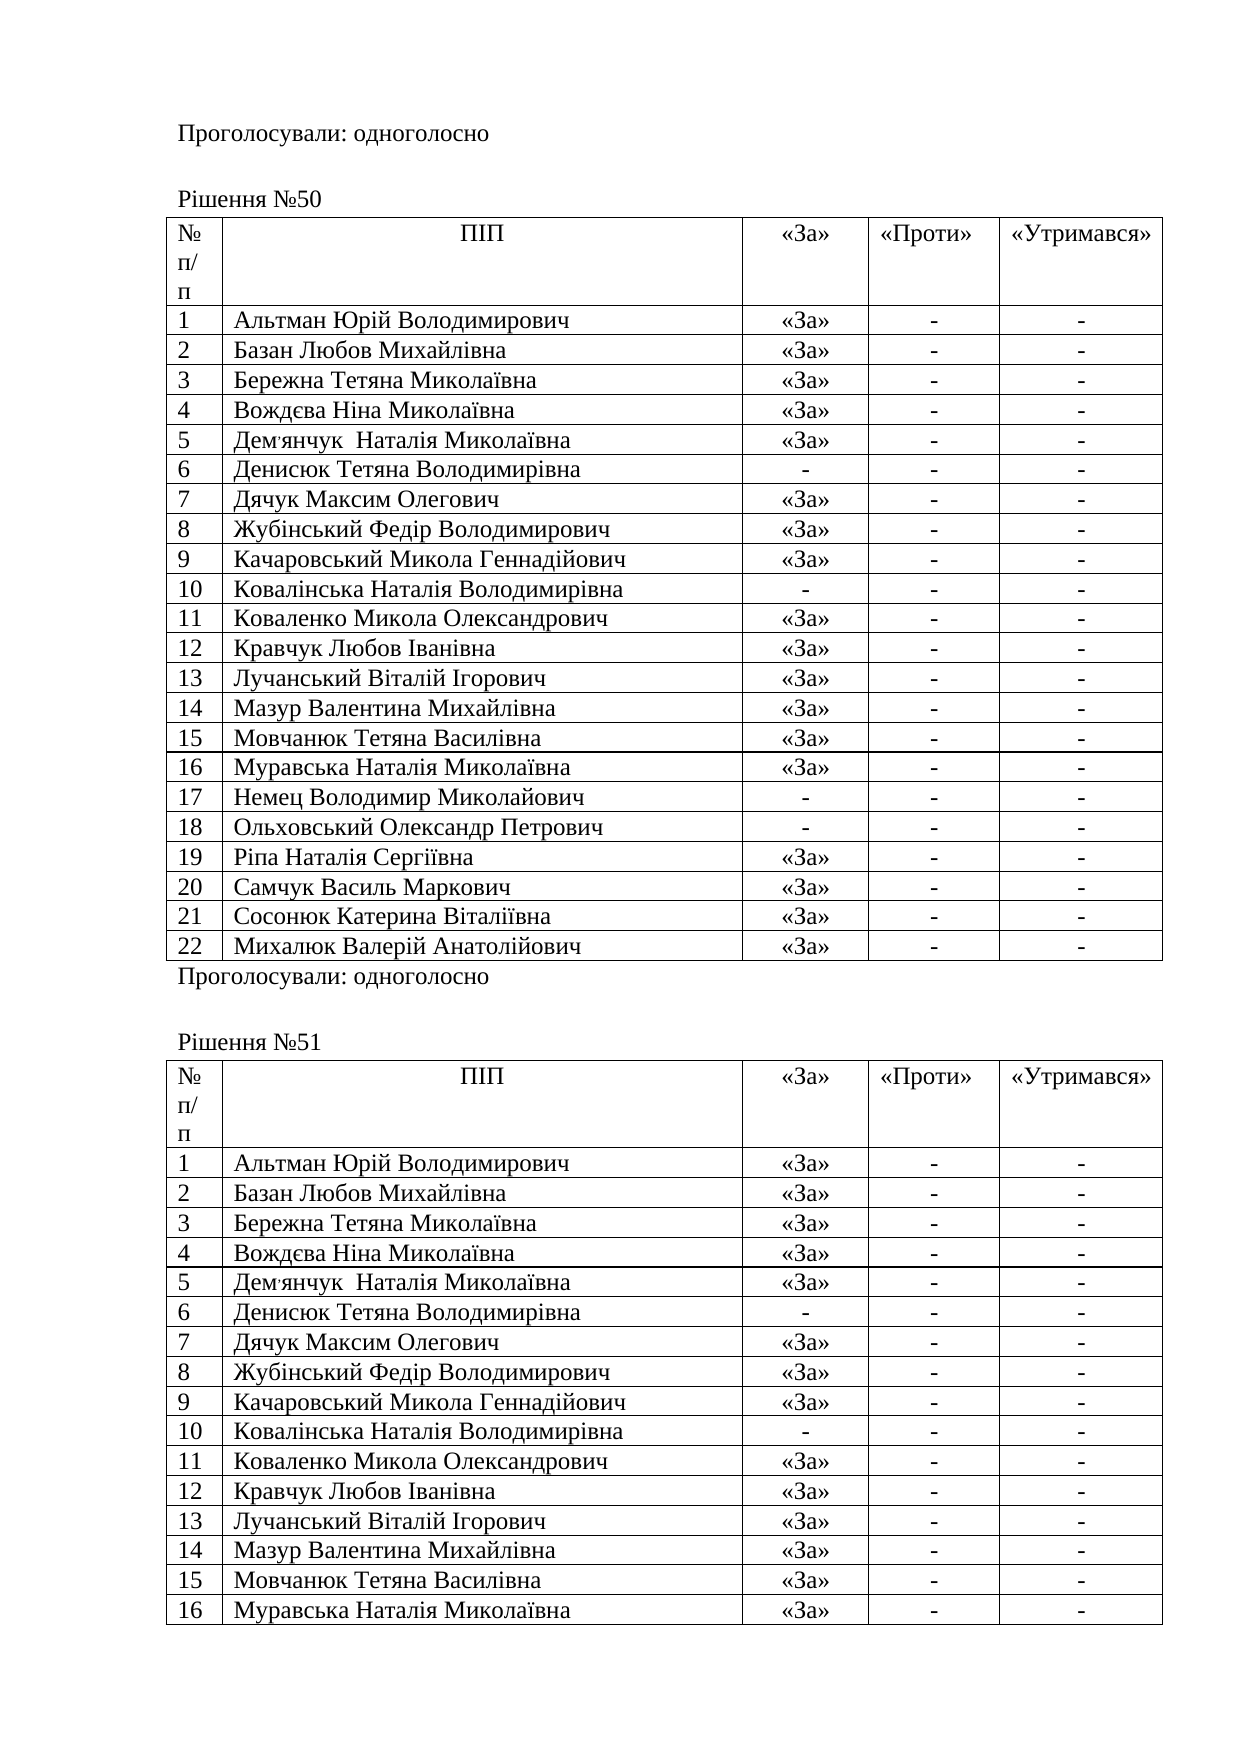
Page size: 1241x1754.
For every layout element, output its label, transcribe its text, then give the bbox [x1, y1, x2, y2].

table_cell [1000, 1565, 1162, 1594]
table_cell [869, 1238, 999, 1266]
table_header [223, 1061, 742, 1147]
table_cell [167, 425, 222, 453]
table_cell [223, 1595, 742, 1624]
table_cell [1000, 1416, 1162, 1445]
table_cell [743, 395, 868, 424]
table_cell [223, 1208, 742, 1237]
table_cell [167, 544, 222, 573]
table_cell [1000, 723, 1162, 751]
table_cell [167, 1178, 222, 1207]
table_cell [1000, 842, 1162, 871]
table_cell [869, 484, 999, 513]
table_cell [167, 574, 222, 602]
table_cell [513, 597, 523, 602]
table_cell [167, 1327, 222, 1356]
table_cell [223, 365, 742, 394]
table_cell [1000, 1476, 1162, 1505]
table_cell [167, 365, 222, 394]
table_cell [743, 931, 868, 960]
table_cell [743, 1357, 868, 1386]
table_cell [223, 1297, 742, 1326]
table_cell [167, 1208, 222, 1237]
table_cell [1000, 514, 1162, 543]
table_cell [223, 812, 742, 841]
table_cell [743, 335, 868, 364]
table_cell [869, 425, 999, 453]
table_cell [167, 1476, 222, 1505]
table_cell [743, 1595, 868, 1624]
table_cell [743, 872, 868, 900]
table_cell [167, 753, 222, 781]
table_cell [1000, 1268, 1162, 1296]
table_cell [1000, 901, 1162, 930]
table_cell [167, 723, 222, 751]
text Проголосували: одноголосно [177, 961, 1152, 990]
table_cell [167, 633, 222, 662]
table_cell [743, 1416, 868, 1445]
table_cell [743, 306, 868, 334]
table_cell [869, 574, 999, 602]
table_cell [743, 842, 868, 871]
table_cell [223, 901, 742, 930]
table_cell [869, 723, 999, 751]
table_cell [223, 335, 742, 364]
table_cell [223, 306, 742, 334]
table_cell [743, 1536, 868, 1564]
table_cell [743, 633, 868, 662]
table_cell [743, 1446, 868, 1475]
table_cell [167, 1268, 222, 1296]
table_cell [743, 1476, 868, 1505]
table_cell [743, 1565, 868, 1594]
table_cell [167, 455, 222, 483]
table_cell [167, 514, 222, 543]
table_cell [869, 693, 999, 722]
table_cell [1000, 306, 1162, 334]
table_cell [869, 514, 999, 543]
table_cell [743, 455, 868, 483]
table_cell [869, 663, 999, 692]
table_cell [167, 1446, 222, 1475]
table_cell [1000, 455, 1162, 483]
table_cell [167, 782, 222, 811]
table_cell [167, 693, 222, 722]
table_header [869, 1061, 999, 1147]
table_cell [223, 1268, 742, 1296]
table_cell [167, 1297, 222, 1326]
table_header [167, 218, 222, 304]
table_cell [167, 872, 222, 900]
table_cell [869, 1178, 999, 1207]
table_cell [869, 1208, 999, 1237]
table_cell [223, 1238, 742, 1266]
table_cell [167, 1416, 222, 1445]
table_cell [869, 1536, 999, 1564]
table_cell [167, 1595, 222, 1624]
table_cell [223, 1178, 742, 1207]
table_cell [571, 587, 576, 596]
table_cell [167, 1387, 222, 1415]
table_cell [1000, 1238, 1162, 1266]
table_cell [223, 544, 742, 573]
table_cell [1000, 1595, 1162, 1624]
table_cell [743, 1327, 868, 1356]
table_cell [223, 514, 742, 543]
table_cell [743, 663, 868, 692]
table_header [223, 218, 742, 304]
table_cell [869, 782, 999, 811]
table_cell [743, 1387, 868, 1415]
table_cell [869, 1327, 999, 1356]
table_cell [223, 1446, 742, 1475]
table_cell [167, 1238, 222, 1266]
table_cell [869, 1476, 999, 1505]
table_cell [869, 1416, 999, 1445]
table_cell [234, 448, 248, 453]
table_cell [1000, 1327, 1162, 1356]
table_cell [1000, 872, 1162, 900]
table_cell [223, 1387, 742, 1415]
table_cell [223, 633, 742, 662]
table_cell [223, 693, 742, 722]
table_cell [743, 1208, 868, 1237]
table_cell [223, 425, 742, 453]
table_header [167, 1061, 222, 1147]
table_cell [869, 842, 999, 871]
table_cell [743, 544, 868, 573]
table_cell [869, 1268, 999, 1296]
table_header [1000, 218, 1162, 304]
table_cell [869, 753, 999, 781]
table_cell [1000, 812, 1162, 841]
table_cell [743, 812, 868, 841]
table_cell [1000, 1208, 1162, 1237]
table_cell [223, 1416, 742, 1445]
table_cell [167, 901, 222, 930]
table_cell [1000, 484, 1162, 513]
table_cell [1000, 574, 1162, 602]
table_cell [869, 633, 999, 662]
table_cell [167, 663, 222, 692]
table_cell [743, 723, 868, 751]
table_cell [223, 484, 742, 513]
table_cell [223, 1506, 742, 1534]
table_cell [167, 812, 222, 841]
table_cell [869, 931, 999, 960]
text Рішення №51 [177, 1027, 1152, 1056]
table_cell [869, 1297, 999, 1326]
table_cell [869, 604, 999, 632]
text Проголосували: одноголосно [177, 118, 1152, 147]
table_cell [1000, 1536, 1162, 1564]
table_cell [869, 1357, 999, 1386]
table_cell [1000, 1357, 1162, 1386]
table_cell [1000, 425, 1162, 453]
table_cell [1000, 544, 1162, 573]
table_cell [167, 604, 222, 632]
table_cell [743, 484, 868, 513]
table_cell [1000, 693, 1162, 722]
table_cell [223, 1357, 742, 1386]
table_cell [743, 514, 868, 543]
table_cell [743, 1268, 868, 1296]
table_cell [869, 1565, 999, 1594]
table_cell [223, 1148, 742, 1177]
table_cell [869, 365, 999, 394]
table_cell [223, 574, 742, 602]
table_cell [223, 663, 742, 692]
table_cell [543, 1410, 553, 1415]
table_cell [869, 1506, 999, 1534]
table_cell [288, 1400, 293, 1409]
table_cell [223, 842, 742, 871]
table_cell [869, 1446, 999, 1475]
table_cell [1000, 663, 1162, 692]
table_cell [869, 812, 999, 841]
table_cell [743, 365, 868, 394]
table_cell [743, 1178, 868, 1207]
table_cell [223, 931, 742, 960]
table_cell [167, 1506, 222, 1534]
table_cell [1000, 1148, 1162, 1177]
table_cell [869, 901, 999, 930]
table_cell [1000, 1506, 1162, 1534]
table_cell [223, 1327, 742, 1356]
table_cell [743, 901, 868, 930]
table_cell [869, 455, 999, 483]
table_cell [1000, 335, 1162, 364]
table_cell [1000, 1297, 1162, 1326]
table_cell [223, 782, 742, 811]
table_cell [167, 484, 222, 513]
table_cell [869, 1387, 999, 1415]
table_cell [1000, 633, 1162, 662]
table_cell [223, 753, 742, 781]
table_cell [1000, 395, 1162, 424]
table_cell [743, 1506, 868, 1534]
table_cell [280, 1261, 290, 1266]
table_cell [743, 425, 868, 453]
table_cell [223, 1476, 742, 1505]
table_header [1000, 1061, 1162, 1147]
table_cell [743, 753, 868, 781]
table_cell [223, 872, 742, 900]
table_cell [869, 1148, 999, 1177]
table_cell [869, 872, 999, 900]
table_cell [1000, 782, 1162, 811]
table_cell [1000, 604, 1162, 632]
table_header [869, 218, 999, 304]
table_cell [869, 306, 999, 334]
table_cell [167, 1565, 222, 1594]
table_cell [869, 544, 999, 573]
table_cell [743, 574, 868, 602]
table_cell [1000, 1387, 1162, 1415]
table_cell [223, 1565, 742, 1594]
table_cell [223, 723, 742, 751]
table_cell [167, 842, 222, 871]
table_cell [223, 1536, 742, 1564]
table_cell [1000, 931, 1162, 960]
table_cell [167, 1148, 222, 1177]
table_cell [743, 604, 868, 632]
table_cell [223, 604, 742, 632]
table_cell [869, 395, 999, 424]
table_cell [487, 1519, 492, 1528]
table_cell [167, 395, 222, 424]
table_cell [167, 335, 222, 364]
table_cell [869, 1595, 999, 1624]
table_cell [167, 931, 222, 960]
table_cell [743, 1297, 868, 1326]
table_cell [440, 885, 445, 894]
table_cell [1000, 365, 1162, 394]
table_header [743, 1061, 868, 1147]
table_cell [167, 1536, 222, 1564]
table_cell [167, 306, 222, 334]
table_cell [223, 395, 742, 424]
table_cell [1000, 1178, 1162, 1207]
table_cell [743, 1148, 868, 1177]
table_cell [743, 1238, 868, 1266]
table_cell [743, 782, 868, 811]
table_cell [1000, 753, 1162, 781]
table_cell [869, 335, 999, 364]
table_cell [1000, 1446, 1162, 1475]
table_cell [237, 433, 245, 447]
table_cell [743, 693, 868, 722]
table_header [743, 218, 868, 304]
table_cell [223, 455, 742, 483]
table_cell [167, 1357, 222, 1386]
text Рішення №50 [177, 184, 1152, 213]
